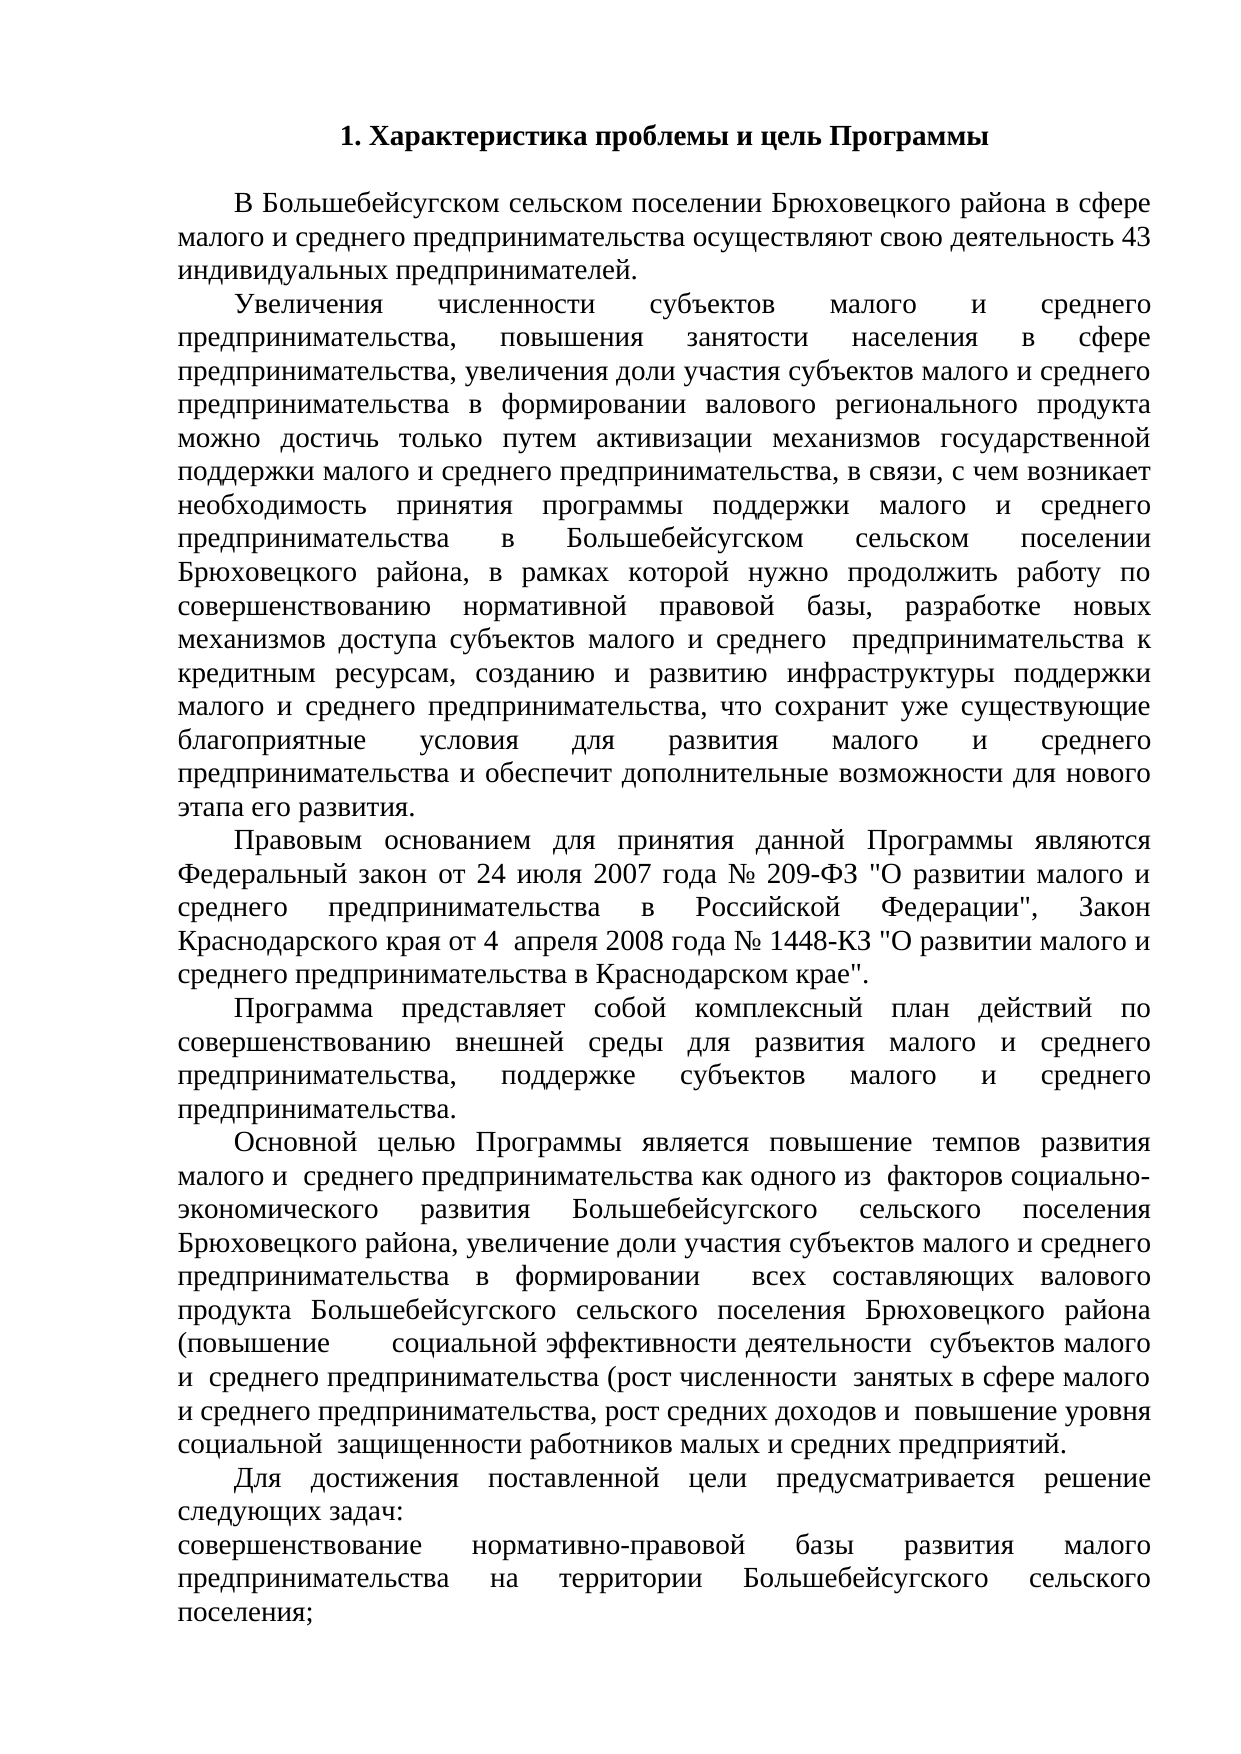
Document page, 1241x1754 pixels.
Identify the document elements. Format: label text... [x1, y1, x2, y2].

text Основной целью Программы является повышение темпов развития малого и среднего предпринимательства как одного из факторов социально-экономического развития Большебейсугского сельского поселения Брюховецкого района, увеличение доли участия субъектов малого и среднего предпринимательства в формировании всех составляющих валового продукта Большебейсугского сельского поселения Брюховецкого района (повышение социальной эффективности деятельности субъектов малого и среднего предпринимательства (рост численности занятых в сфере малого и среднего предпринимательства, рост средних доходов и повышение уровня социальной защищенности работников малых и средних предприятий. [177, 1124, 1152, 1460]
text Для достижения поставленной цели предусматривается решение следующих задач: [177, 1460, 1152, 1527]
text Программа представляет собой комплексный план действий по совершенствованию внешней среды для развития малого и среднего предпринимательства, поддержке субъектов малого и среднего предпринимательства. [177, 990, 1152, 1124]
text Увеличения численности субъектов малого и среднего предпринимательства, повышения занятости населения в сфере предпринимательства, увеличения доли участия субъектов малого и среднего предпринимательства в формировании валового регионального продукта можно достичь только путем активизации механизмов государственной поддержки малого и среднего предпринимательства, в связи, с чем возникает необходимость принятия программы поддержки малого и среднего предпринимательства в Большебейсугском сельском поселении Брюховецкого района, в рамках которой нужно продолжить работу по совершенствованию нормативной правовой базы, разработке новых механизмов доступа субъектов малого и среднего предпринимательства к кредитным ресурсам, созданию и развитию инфраструктуры поддержки малого и среднего предпринимательства, что сохранит уже существующие благоприятные условия для развития малого и среднего предпринимательства и обеспечит дополнительные возможности для нового этапа его развития. [177, 286, 1152, 822]
text 1. Характеристика проблемы и цель Программы [177, 118, 1152, 152]
text В Большебейсугском сельском поселении Брюховецкого района в сфере малого и среднего предпринимательства осуществляют свою деятельность 43 индивидуальных предпринимателей. [177, 185, 1152, 286]
text Правовым основанием для принятия данной Программы являются Федеральный закон от 24 июля 2007 года № 209-ФЗ "О развитии малого и среднего предпринимательства в Российской Федерации", Закон Краснодарского края от 4 апреля 2008 года № 1448-КЗ "О развитии малого и среднего предпринимательства в Краснодарском крае". [177, 822, 1152, 990]
text совершенствование нормативно-правовой базы развития малого предпринимательства на территории Большебейсугского сельского поселения; [177, 1527, 1152, 1627]
